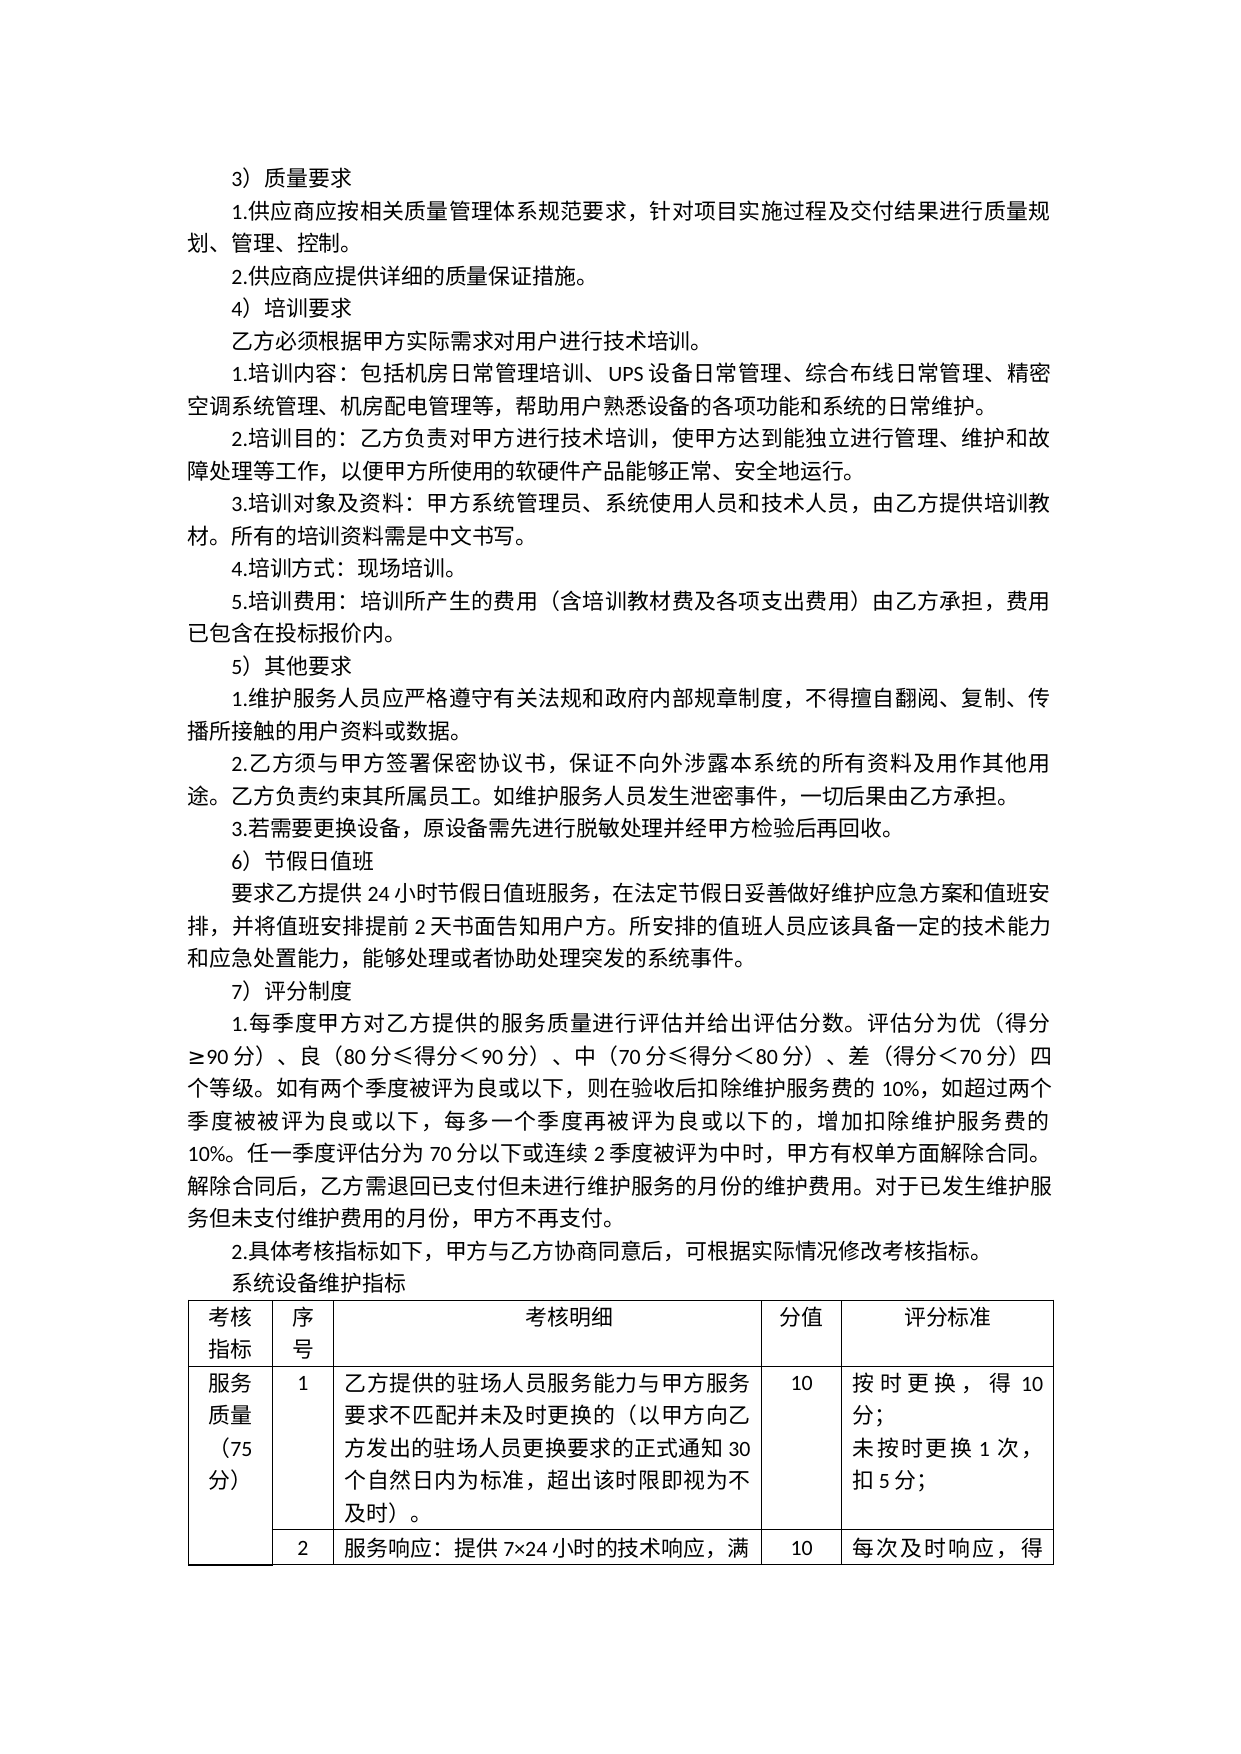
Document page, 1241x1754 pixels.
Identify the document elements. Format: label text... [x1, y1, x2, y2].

text 5.培训费用：培训所产生的费用（含培训教材费及各项支出费用）由乙方承担，费用已包含在投标报价内。 [187, 584, 1053, 649]
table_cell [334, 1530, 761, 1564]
text 7）评分制度 [187, 974, 1053, 1007]
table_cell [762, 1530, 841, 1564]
text 1.培训内容：包括机房日常管理培训、UPS设备日常管理、综合布线日常管理、精密空调系统管理、机房配电管理等，帮助用户熟悉设备的各项功能和系统的日常维护。 [187, 357, 1053, 422]
text 4.培训方式：现场培训。 [187, 552, 1053, 584]
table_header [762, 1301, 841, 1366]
text 2.供应商应提供详细的质量保证措施。 [187, 259, 1053, 292]
text 5）其他要求 [187, 649, 1053, 682]
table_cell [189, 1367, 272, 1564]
text 2.乙方须与甲方签署保密协议书，保证不向外涉露本系统的所有资料及用作其他用途。乙方负责约束其所属员工。如维护服务人员发生泄密事件，一切后果由乙方承担。 [187, 747, 1053, 812]
text 要求乙方提供24小时节假日值班服务，在法定节假日妥善做好维护应急方案和值班安排，并将值班安排提前2天书面告知用户方。所安排的值班人员应该具备一定的技术能力和应急处置能力，能够处理或者协助处理突发的系统事件。 [187, 877, 1053, 974]
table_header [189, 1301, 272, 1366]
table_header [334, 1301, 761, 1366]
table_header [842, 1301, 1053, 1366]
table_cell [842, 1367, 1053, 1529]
text 3.培训对象及资料：甲方系统管理员、系统使用人员和技术人员，由乙方提供培训教材。所有的培训资料需是中文书写。 [187, 487, 1053, 552]
text 3）质量要求 [187, 162, 1053, 194]
text 1.供应商应按相关质量管理体系规范要求，针对项目实施过程及交付结果进行质量规划、管理、控制。 [187, 194, 1053, 259]
text 4）培训要求 [187, 292, 1053, 324]
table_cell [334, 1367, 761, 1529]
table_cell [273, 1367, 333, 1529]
text 1.维护服务人员应严格遵守有关法规和政府内部规章制度，不得擅自翻阅、复制、传播所接触的用户资料或数据。 [187, 682, 1053, 747]
text 1.每季度甲方对乙方提供的服务质量进行评估并给出评估分数。评估分为优（得分≥90分）、良（80分≤得分＜90分）、中（70分≤得分＜80分）、差（得分＜70分）四个等级。如有两个季度被评为良或以下，则在验收后扣除维护服务费的10%，如超过两个季度被被评为良或以下，每多一个季度再被评为良或以下的，增加扣除维护服务费的10%。任一季度评估分为70分以下或连续2季度被评为中时，甲方有权单方面解除合同。解除合同后，乙方需退回已支付但未进行维护服务的月份的维护费用。对于已发生维护服务但未支付维护费用的月份，甲方不再支付。 [187, 1007, 1053, 1234]
text 2.具体考核指标如下，甲方与乙方协商同意后，可根据实际情况修改考核指标。 [187, 1234, 1053, 1267]
text 3.若需要更换设备，原设备需先进行脱敏处理并经甲方检验后再回收。 [187, 812, 1053, 844]
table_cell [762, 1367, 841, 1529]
text 6）节假日值班 [187, 844, 1053, 877]
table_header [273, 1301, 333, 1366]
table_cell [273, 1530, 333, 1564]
text 系统设备维护指标 [187, 1267, 1053, 1299]
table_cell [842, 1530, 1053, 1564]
text 2.培训目的：乙方负责对甲方进行技术培训，使甲方达到能独立进行管理、维护和故障处理等工作，以便甲方所使用的软硬件产品能够正常、安全地运行。 [187, 422, 1053, 487]
text 乙方必须根据甲方实际需求对用户进行技术培训。 [187, 324, 1053, 357]
